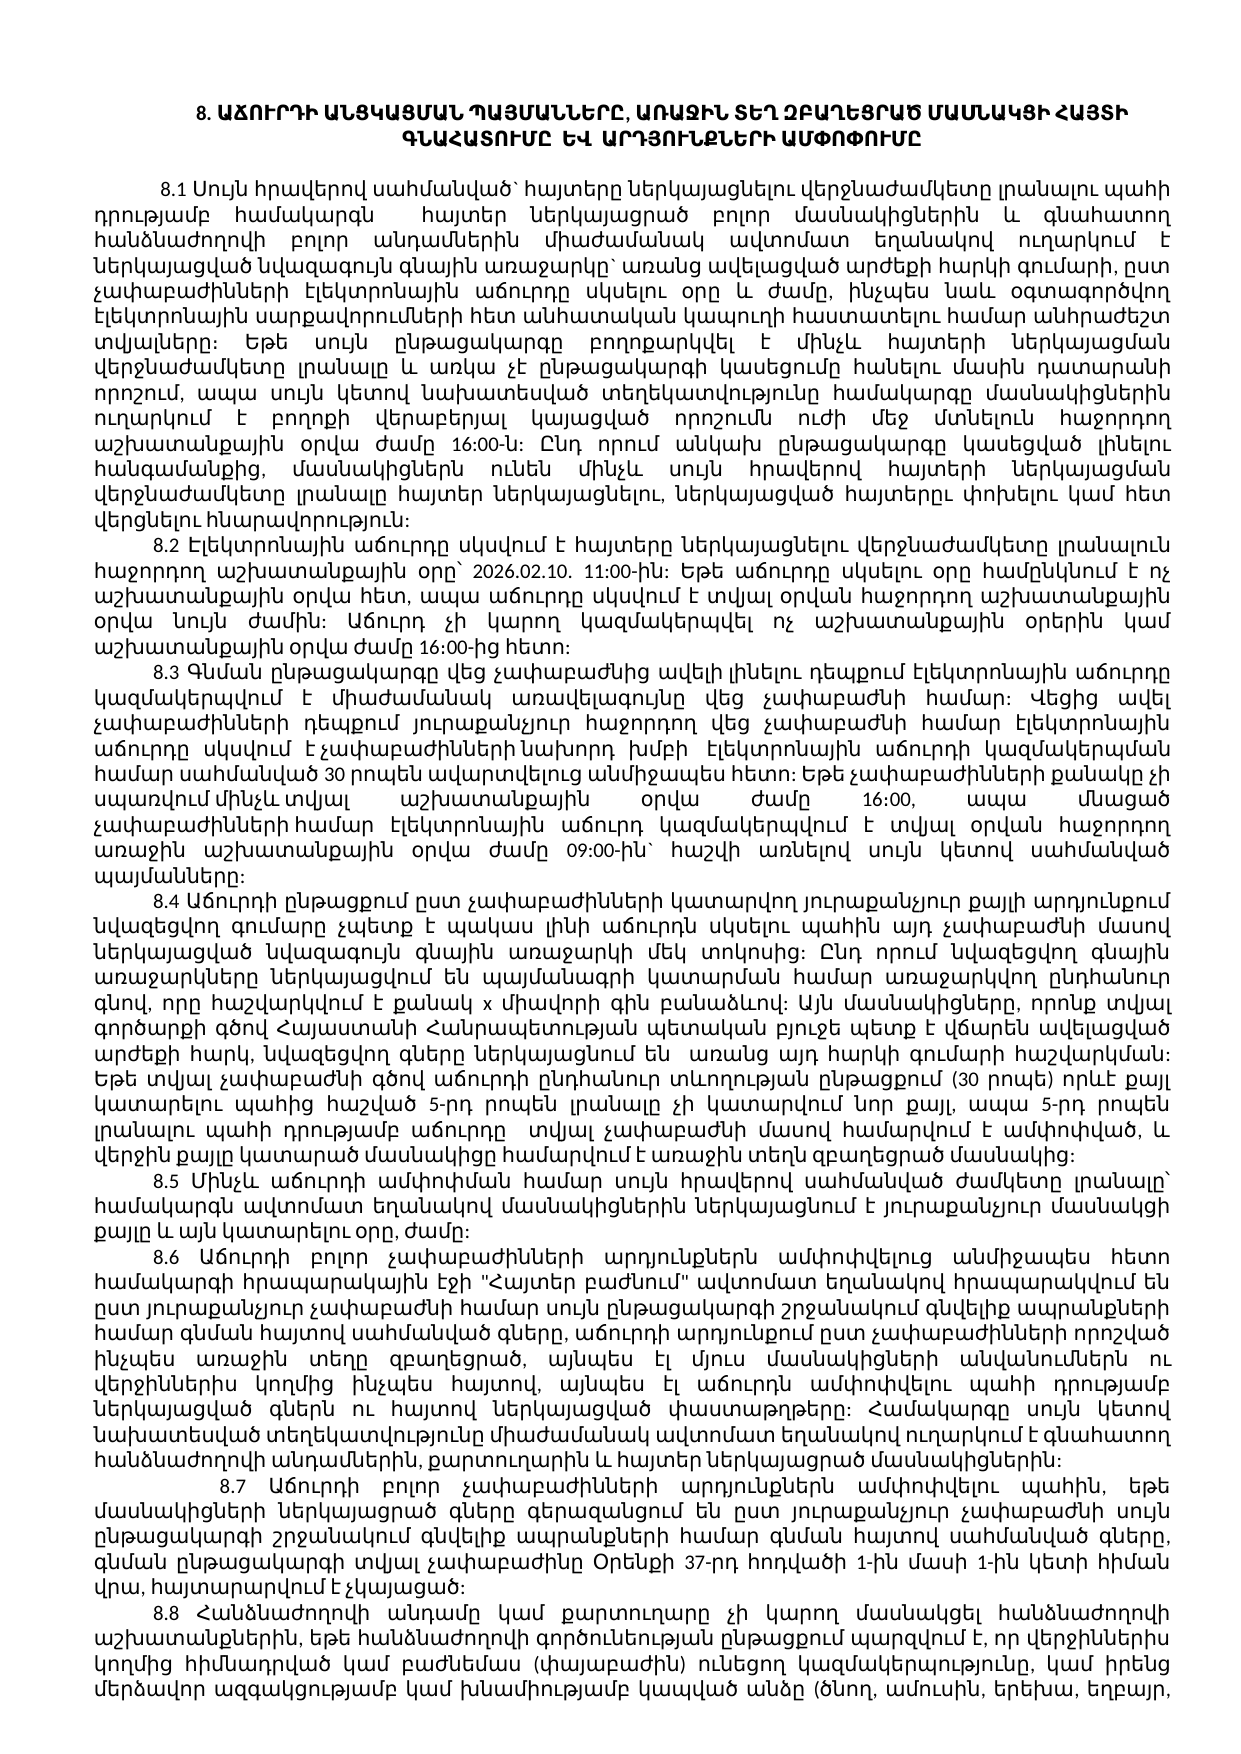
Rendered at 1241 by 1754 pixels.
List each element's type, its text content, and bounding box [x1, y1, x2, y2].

text 8.1 Սույն հրավերով սահմանված` հայտերը ներկայացնելու վերջնաժամկետը լրանալու պահի դրությամբ համակարգն հայտեր ներկայացրած բոլոր մասնակիցներին և գնահատող հանձնաժողովի բոլոր անդամներին միաժամանակ ավտոմատ եղանակով ուղարկում է ներկայացված նվազագույն գնային առաջարկը` առանց ավելացված արժեքի հարկի գումարի, ըստ չափաբաժինների էլեկտրոնային աճուրդը սկսելու օրը և ժամը, ինչպես նաև օգտագործվող էլեկտրոնային սարքավորումների հետ անհատական կապուղի հաստատելու համար անհրաժեշտ տվյալները։ Եթե սույն ընթացակարգը բողոքարկվել է մինչև հայտերի ներկայացման վերջնաժամկետը լրանալը և առկա չէ ընթացակարգի կասեցումը հանելու մասին դատարանի որոշում, ապա սույն կետով նախատեսված տեղեկատվությունը համակարգը մասնակիցներին ուղարկում է բողոքի վերաբերյալ կայացված որոշումն ուժի մեջ մտնելուն հաջորդող աշխատանքային օրվա ժամը 16:00-ն: Ընդ որում անկախ ընթացակարգը կասեցված լինելու հանգամանքից, մասնակիցներն ունեն մինչև սույն հրավերով հայտերի ներկայացման վերջնաժամկետը լրանալը հայտեր ներկայացնելու, ներկայացված հայտերըւ փոխելու կամ հետ վերցնելու հնարավորություն: [94, 177, 1171, 532]
text 8.3 Գնման ընթացակարգը վեց չափաբաժնից ավելի լինելու դեպքում էլեկտրոնային աճուրդը կազմակերպվում է միաժամանակ առավելագույնը վեց չափաբաժնի համար: Վեցից ավել չափաբաժինների դեպքում յուրաքանչյուր հաջորդող վեց չափաբաժնի համար էլեկտրոնային աճուրդը սկսվում է չափաբաժինների նախորդ խմբի էլեկտրոնային աճուրդի կազմակերպման համար սահմանված 30 րոպեն ավարտվելուց անմիջապես հետո: Եթե չափաբաժինների քանակը չի սպառվում մինչև տվյալ աշխատանքային օրվա ժամը 16։00, ապա մնացած չափաբաժինների համար էլեկտրոնային աճուրդ կազմակերպվում է տվյալ օրվան հաջորդող առաջին աշխատանքային օրվա ժամը 09:00-ին` հաշվի առնելով սույն կետով սահմանված պայմանները: [94, 659, 1171, 888]
text 8.5 Մինչև աճուրդի ամփոփման համար սույն հրավերով սահմանված ժամկետը լրանալը՝ համակարգն ավտոմատ եղանակով մասնակիցներին ներկայացնում է յուրաքանչյուր մասնակցի քայլը և այն կատարելու օրը, ժամը: [94, 1168, 1171, 1244]
text 8. ԱՃՈՒՐԴԻ ԱՆՑԿԱՑՄԱՆ ՊԱՅՄԱՆՆԵՐԸ, ԱՌԱՋԻՆ ՏԵՂ ԶԲԱՂԵՑՐԱԾ ՄԱՍՆԱԿՑԻ ՀԱՅՏԻ [94, 100, 1171, 126]
text ԳՆԱՀԱՏՈՒՄԸ ԵՎ ԱՐԴՅՈՒՆՔՆԵՐԻ ԱՄՓՈՓՈՒՄԸ [94, 126, 1171, 151]
text 8.2 Էլեկտրոնային աճուրդը սկսվում է հայտերը ներկայացնելու վերջնաժամկետը լրանալուն հաջորդող աշխատանքային օրը՝ 2026.02.10. 11:00 -ին: Եթե աճուրդը սկսելու օրը համընկնում է ոչ աշխատանքային օրվա հետ, ապա աճուրդը սկսվում է տվյալ օրվան հաջորդող աշխատանքային օրվա նույն ժամին: Աճուրդ չի կարող կազմակերպվել ոչ աշխատանքային օրերին կամ աշխատանքային օրվա ժամը 16։00-ից հետո: [94, 532, 1171, 659]
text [94, 1600, 1171, 1702]
text 8.7 Աճուրդի բոլոր չափաբաժինների արդյունքներն ամփոփվելու պահին, եթե մասնակիցների ներկայացրած գները գերազանցում են ըստ յուրաքանչյուր չափաբաժնի սույն ընթացակարգի շրջանակում գնվելիք ապրանքների համար գնման հայտով սահմանված գները, գնման ընթացակարգի տվյալ չափաբաժինը Օրենքի 37-րդ հոդվածի 1-ին մասի 1-ին կետի հիման վրա, հայտարարվում է չկայացած: [94, 1473, 1171, 1600]
text 8.4 Աճուրդի ընթացքում ըստ չափաբաժինների կատարվող յուրաքանչյուր քայլի արդյունքում նվազեցվող գումարը չպետք է պակաս լինի աճուրդն սկսելու պահին այդ չափաբաժնի մասով ներկայացված նվազագույն գնային առաջարկի մեկ տոկոսից: Ընդ որում նվազեցվող գնային առաջարկները ներկայացվում են պայմանագրի կատարման համար առաջարկվող ընդհանուր գնով, որը հաշվարկվում է քանակ x միավորի գին բանաձևով: Այն մասնակիցները, որոնք տվյալ գործարքի գծով Հայաստանի Հանրապետության պետական բյուջե պետք է վճարեն ավելացված արժեքի հարկ, նվազեցվող գները ներկայացնում են առանց այդ հարկի գումարի հաշվարկման: Եթե տվյալ չափաբաժնի գծով աճուրդի ընդհանուր տևողության ընթացքում (30 րոպե) որևէ քայլ կատարելու պահից հաշված 5-րդ րոպեն լրանալը չի կատարվում նոր քայլ, ապա 5-րդ րոպեն լրանալու պահի դրությամբ աճուրդը տվյալ չափաբաժնի մասով համարվում է ամփոփված, և վերջին քայլը կատարած մասնակիցը համարվում է առաջին տեղն զբաղեցրած մասնակից: [94, 888, 1171, 1168]
text 8.6 Աճուրդի բոլոր չափաբաժինների արդյունքներն ամփոփվելուց անմիջապես հետո համակարգի հրապարակային էջի "Հայտեր բաժնում" ավտոմատ եղանակով հրապարակվում են ըստ յուրաքանչյուր չափաբաժնի համար սույն ընթացակարգի շրջանակում գնվելիք ապրանքների համար գնման հայտով սահմանված գները, աճուրդի արդյունքում ըստ չափաբաժինների որոշված ինչպես առաջին տեղը զբաղեցրած, այնպես էլ մյուս մասնակիցների անվանումներն ու վերջիններիս կողմից ինչպես հայտով, այնպես էլ աճուրդն ամփոփվելու պահի դրությամբ ներկայացված գներն ու հայտով ներկայացված փաստաթղթերը: Համակարգը սույն կետով նախատեսված տեղեկատվությունը միաժամանակ ավտոմատ եղանակով ուղարկում է գնահատող հանձնաժողովի անդամներին, քարտուղարին և հայտեր ներկայացրած մասնակիցներին: [94, 1244, 1171, 1473]
